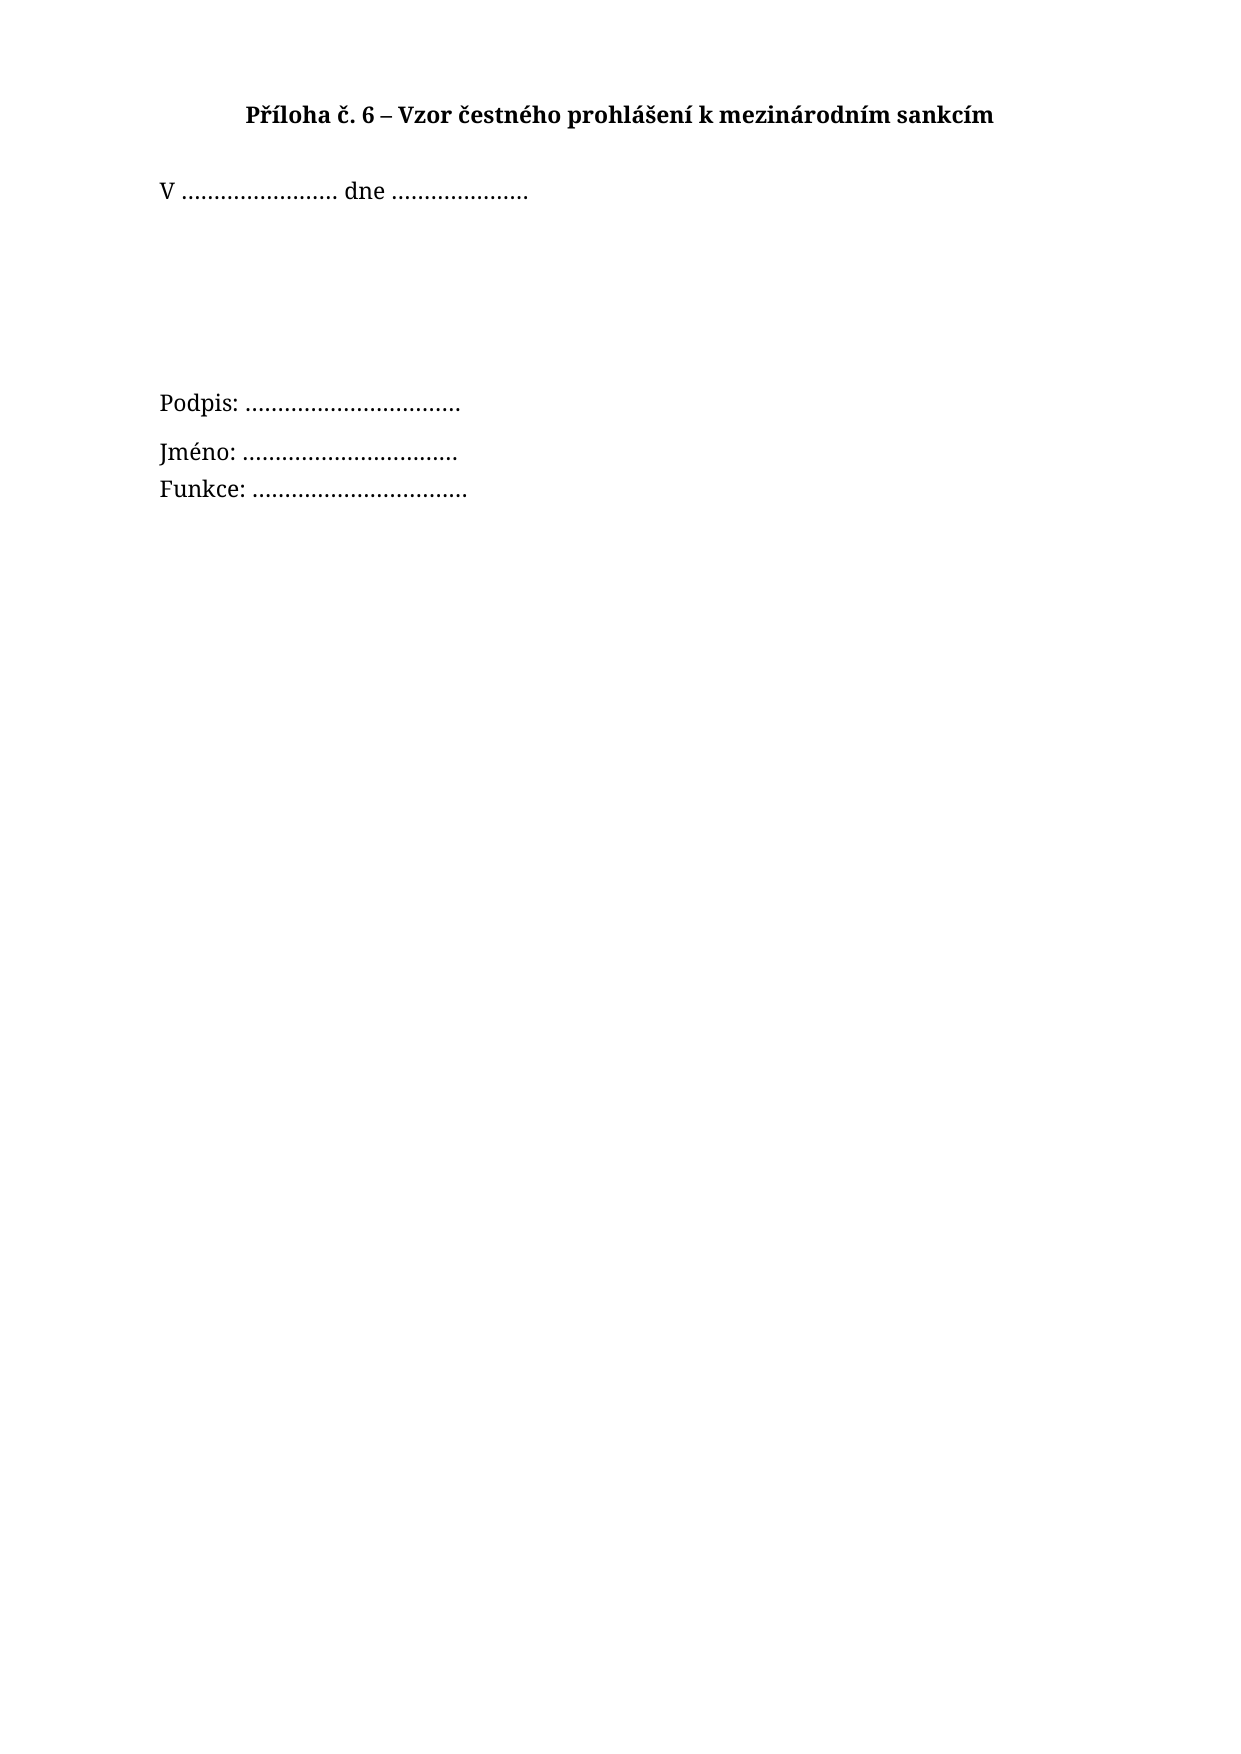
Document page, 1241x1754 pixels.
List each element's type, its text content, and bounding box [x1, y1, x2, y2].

table_cell Podpis: …………………………… [133, 224, 749, 436]
table_header V …………………… dne ………………… [133, 163, 749, 224]
table_cell Jméno: …………………………… Funkce: …………………………… [133, 436, 749, 522]
